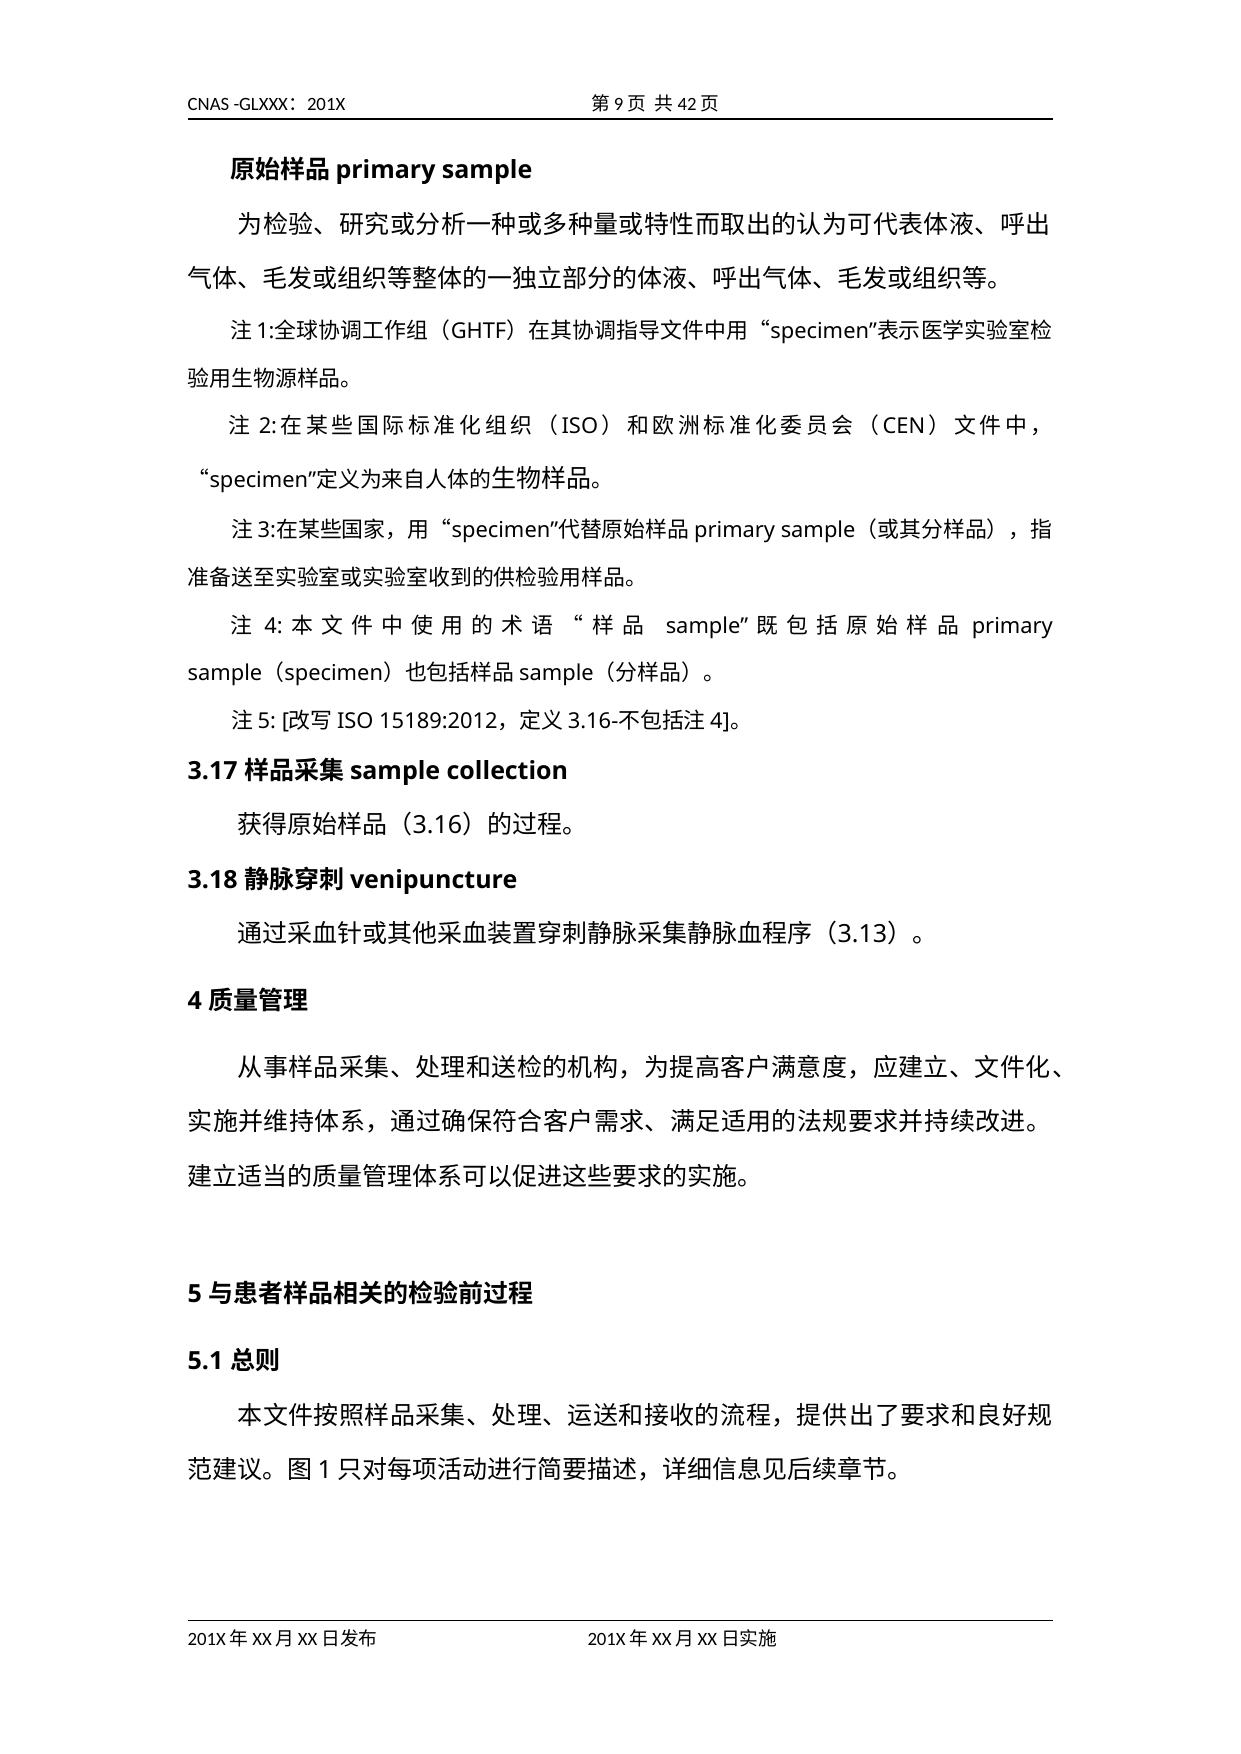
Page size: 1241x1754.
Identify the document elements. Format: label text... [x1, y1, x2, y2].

text 本文件按照样品采集、处理、运送和接收的流程，提供出了要求和良好规范建议。图1只对每项活动进行简要描述，详细信息见后续章节。 [187, 1395, 1053, 1486]
text 注3:在某些国家，用“specimen”代替原始样品primary sample（或其分样品），指准备送至实验室或实验室收到的供检验用样品。 [187, 512, 1053, 592]
text 3.18 静脉穿刺 venipuncture [187, 859, 1053, 895]
text 获得原始样品（3.16）的过程。 [187, 805, 1053, 841]
text 通过采血针或其他采血装置穿刺静脉采集静脉血程序（3.13）。 [187, 913, 1053, 950]
subtitle 5 与患者样品相关的检验前过程 [187, 1274, 1053, 1310]
text 原始样品 primary sample [187, 150, 1053, 186]
subtitle 4 质量管理 [187, 980, 1053, 1017]
text 注5: [改写ISO 15189:2012，定义3.16-不包括注4]。 [187, 703, 1053, 734]
text 5.1 总则 [187, 1341, 1053, 1377]
text 为检验、研究或分析一种或多种量或特性而取出的认为可代表体液、呼出气体、毛发或组织等整体的一独立部分的体液、呼出气体、毛发或组织等。 [187, 204, 1053, 295]
text 3.17 样品采集 sample collection [187, 750, 1053, 787]
text 从事样品采集、处理和送检的机构，为提高客户满意度，应建立、文件化、实施并维持体系，通过确保符合客户需求、满足适用的法规要求并持续改进。建立适当的质量管理体系可以促进这些要求的实施。 [187, 1047, 1053, 1192]
text 注1:全球协调工作组（GHTF）在其协调指导文件中用“specimen”表示医学实验室检验用生物源样品。 注2:在某些国际标准化组织（ISO）和欧洲标准化委员会（CEN）文件中，“specimen”定义为来自人体的生物样品。 [187, 313, 1053, 494]
text 注4:本文件中使用的术语“样品 sample”既包括原始样品primary sample（specimen）也包括样品 sample（分样品）。 [187, 608, 1053, 687]
